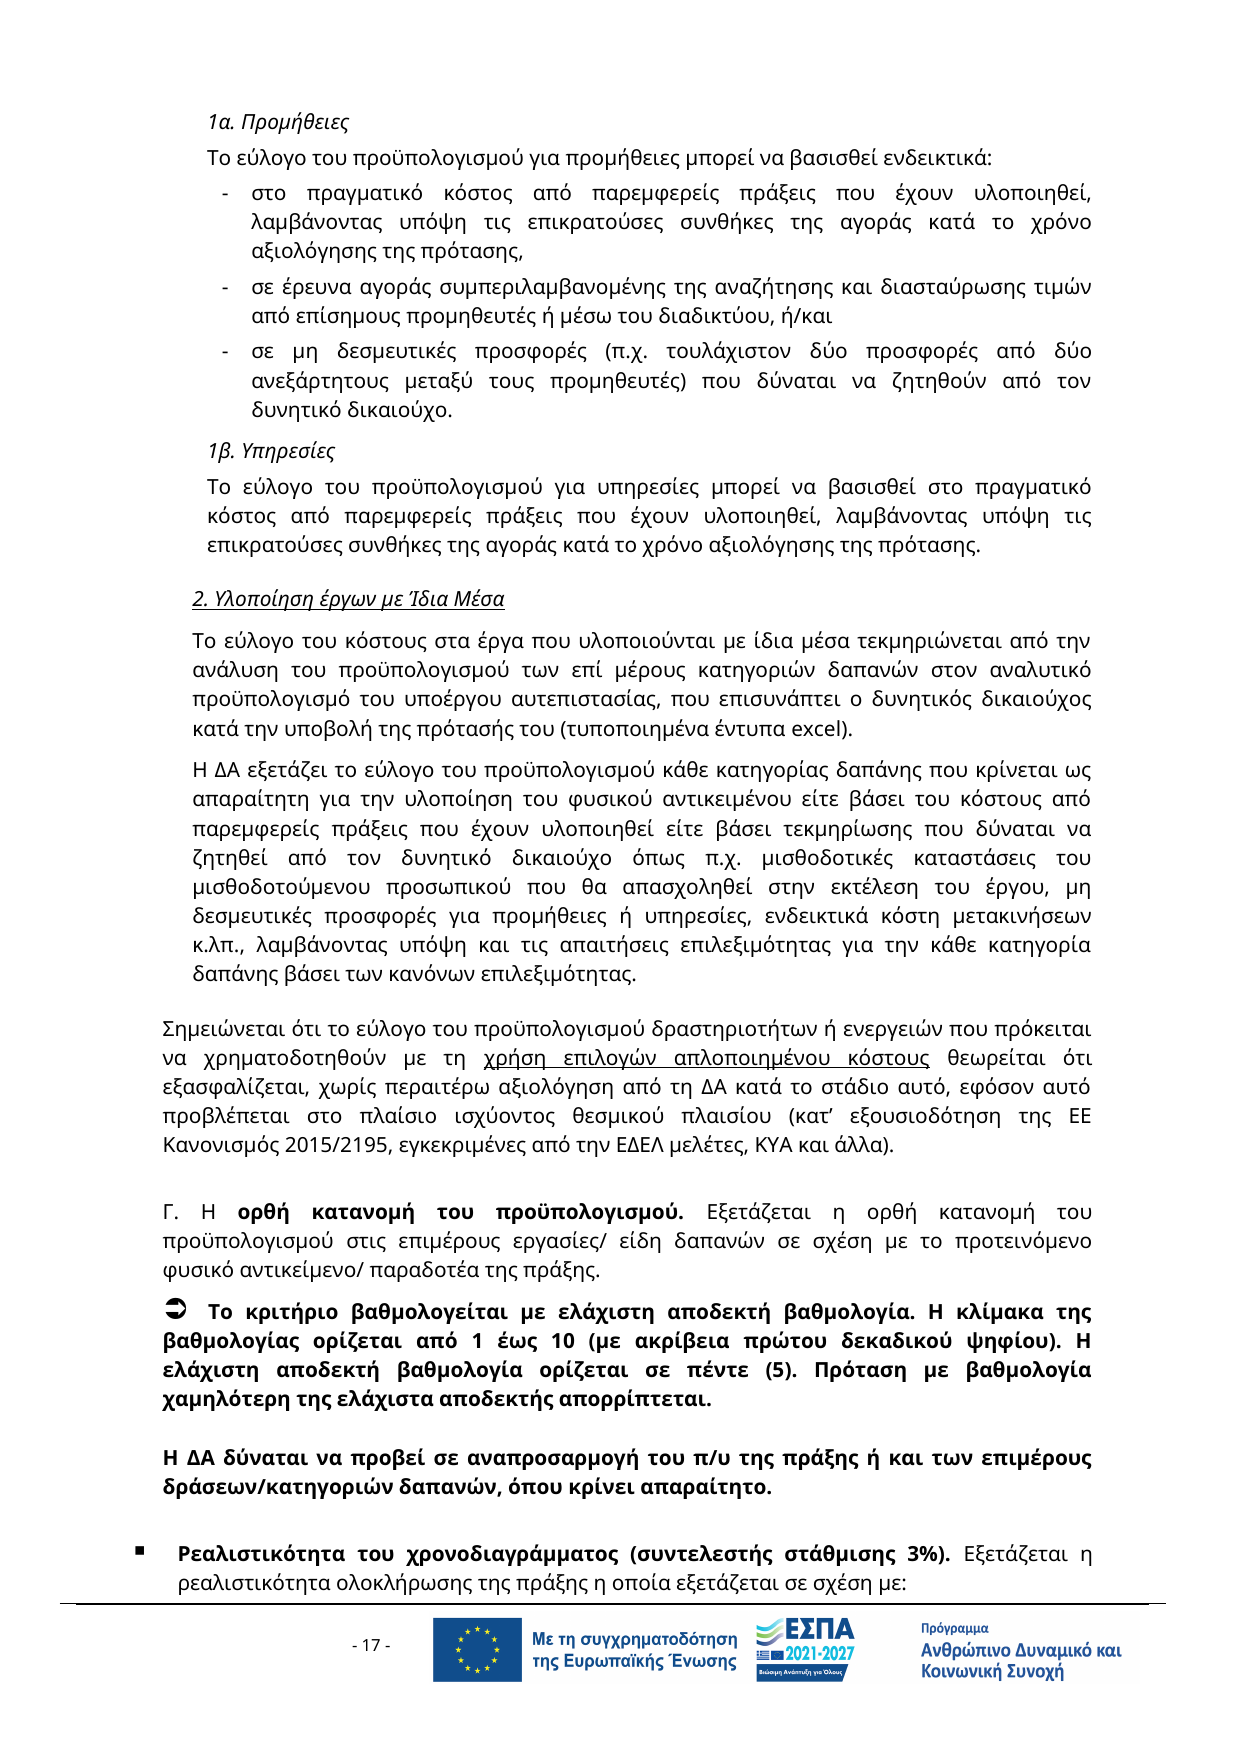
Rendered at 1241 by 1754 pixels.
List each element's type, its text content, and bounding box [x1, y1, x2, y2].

list στο πραγματικό κόστος από παρεμφερείς πράξεις που έχουν υλοποιηθεί, λαμβάνοντας υπόψη τις επικρατούσες συνθήκες της αγοράς κατά το χρόνο αξιολόγησης της πρότασης, [222, 177, 1093, 265]
list Το κριτήριο βαθμολογείται με ελάχιστη αποδεκτή βαθμολογία. Η κλίμακα της βαθμολογίας ορίζεται από 1 έως 10 (με ακρίβεια πρώτου δεκαδικού ψηφίου). Η ελάχιστη αποδεκτή βαθμολογία ορίζεται σε πέντε (5). Πρόταση με βαθμολογία χαμηλότερη της ελάχιστα αποδεκτής απορρίπτεται. [162, 1296, 1093, 1413]
text Το εύλογο του προϋπολογισμού για υπηρεσίες μπορεί να βασισθεί στο πραγματικό κόστος από παρεμφερείς πράξεις που έχουν υλοποιηθεί, λαμβάνοντας υπόψη τις επικρατούσες συνθήκες της αγοράς κατά το χρόνο αξιολόγησης της πρότασης. [207, 471, 1093, 558]
text 1α. Προμήθειες [207, 106, 1093, 136]
picture [428, 1611, 1140, 1684]
list Ρεαλιστικότητα του χρονοδιαγράμματος (συντελεστής στάθμισης 3%). Εξετάζεται η ρεαλιστικότητα ολοκλήρωσης της πράξης η οποία εξετάζεται σε σχέση με: [133, 1538, 1093, 1596]
text 2. Υλοποίηση έργων με Ίδια Μέσα [192, 583, 1093, 613]
text Το εύλογο του κόστους στα έργα που υλοποιούνται με ίδια μέσα τεκμηριώνεται από την ανάλυση του προϋπολογισμού των επί μέρους κατηγοριών δαπανών στον αναλυτικό προϋπολογισμό του υποέργου αυτεπιστασίας, που επισυνάπτει ο δυνητικός δικαιούχος κατά την υποβολή της πρότασής του (τυποποιημένα έντυπα excel). [192, 625, 1093, 742]
text 1β. Υπηρεσίες [207, 436, 1093, 465]
list σε έρευνα αγοράς συμπεριλαμβανομένης της αναζήτησης και διασταύρωσης τιμών από επίσημους προμηθευτές ή μέσω του διαδικτύου, ή/και [222, 271, 1093, 329]
text Σημειώνεται ότι το εύλογο του προϋπολογισμού δραστηριοτήτων ή ενεργειών που πρόκειται να χρηματοδοτηθούν με τη χρήση επιλογών απλοποιημένου κόστους θεωρείται ότι εξασφαλίζεται, χωρίς περαιτέρω αξιολόγηση από τη ΔΑ κατά το στάδιο αυτό, εφόσον αυτό προβλέπεται στο πλαίσιο ισχύοντος θεσμικού πλαισίου (κατ’ εξουσιοδότηση της ΕΕ Κανονισμός 2015/2195, εγκεκριμένες από την ΕΔΕΛ μελέτες, ΚΥΑ και άλλα). [162, 1013, 1093, 1158]
text Το εύλογο του προϋπολογισμού για προμήθειες μπορεί να βασισθεί ενδεικτικά: [207, 142, 1093, 171]
list Η ΔΑ δύναται να προβεί σε αναπροσαρμογή του π/υ της πράξης ή και των επιμέρους δράσεων/κατηγοριών δαπανών, όπου κρίνει απαραίτητο. [162, 1442, 1093, 1500]
text Η ΔΑ εξετάζει το εύλογο του προϋπολογισμού κάθε κατηγορίας δαπάνης που κρίνεται ως απαραίτητη για την υλοποίηση του φυσικού αντικειμένου είτε βάσει του κόστους από παρεμφερείς πράξεις που έχουν υλοποιηθεί είτε βάσει τεκμηρίωσης που δύναται να ζητηθεί από τον δυνητικό δικαιούχο όπως π.χ. μισθοδοτικές καταστάσεις του μισθοδοτούμενου προσωπικού που θα απασχοληθεί στην εκτέλεση του έργου, μη δεσμευτικές προσφορές για προμήθειες ή υπηρεσίες, ενδεικτικά κόστη μετακινήσεων κ.λπ., λαμβάνοντας υπόψη και τις απαιτήσεις επιλεξιμότητας για την κάθε κατηγορία δαπάνης βάσει των κανόνων επιλεξιμότητας. [192, 754, 1093, 988]
text Γ. Η ορθή κατανομή του προϋπολογισμού. Εξετάζεται η ορθή κατανομή του προϋπολογισμού στις επιμέρους εργασίες/ είδη δαπανών σε σχέση με το προτεινόμενο φυσικό αντικείμενο/ παραδοτέα της πράξης. [162, 1196, 1093, 1283]
list σε μη δεσμευτικές προσφορές (π.χ. τουλάχιστον δύο προσφορές από δύο ανεξάρτητους μεταξύ τους προμηθευτές) που δύναται να ζητηθούν από τον δυνητικό δικαιούχο. [222, 336, 1093, 423]
